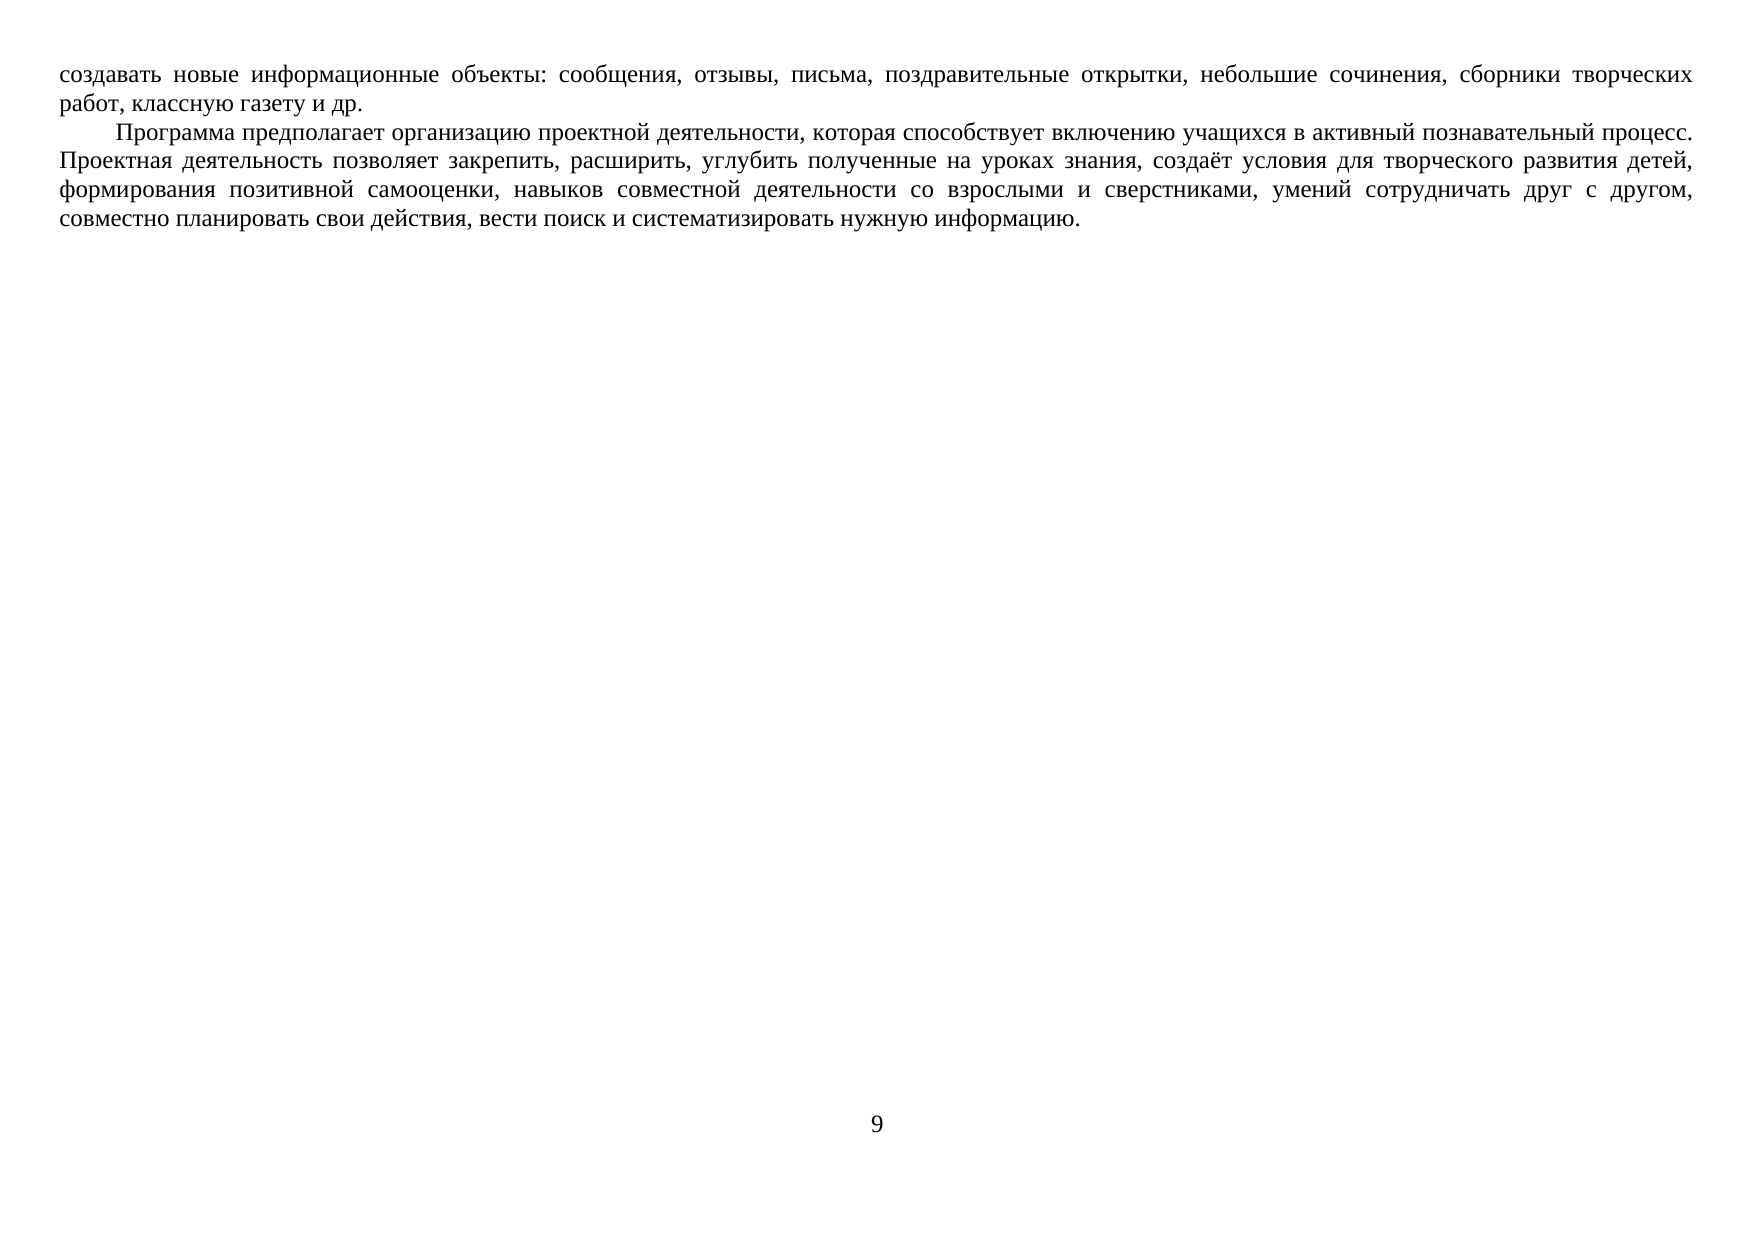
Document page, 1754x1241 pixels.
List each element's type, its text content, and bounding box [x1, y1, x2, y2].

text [59, 59, 1695, 117]
text Программа предполагает организацию проектной деятельности, которая способствует включению учащихся в активный познавательный процесс. Проектная деятельность позволяет закрепить, расширить, углубить полученные на уроках знания, создаёт условия для творческого развития детей, формирования позитивной самооценки, навыков совместной деятельности со взрослыми и сверстниками, умений сотрудничать друг с другом, совместно планировать свои действия, вести поиск и систематизировать нужную информацию. [59, 117, 1695, 232]
